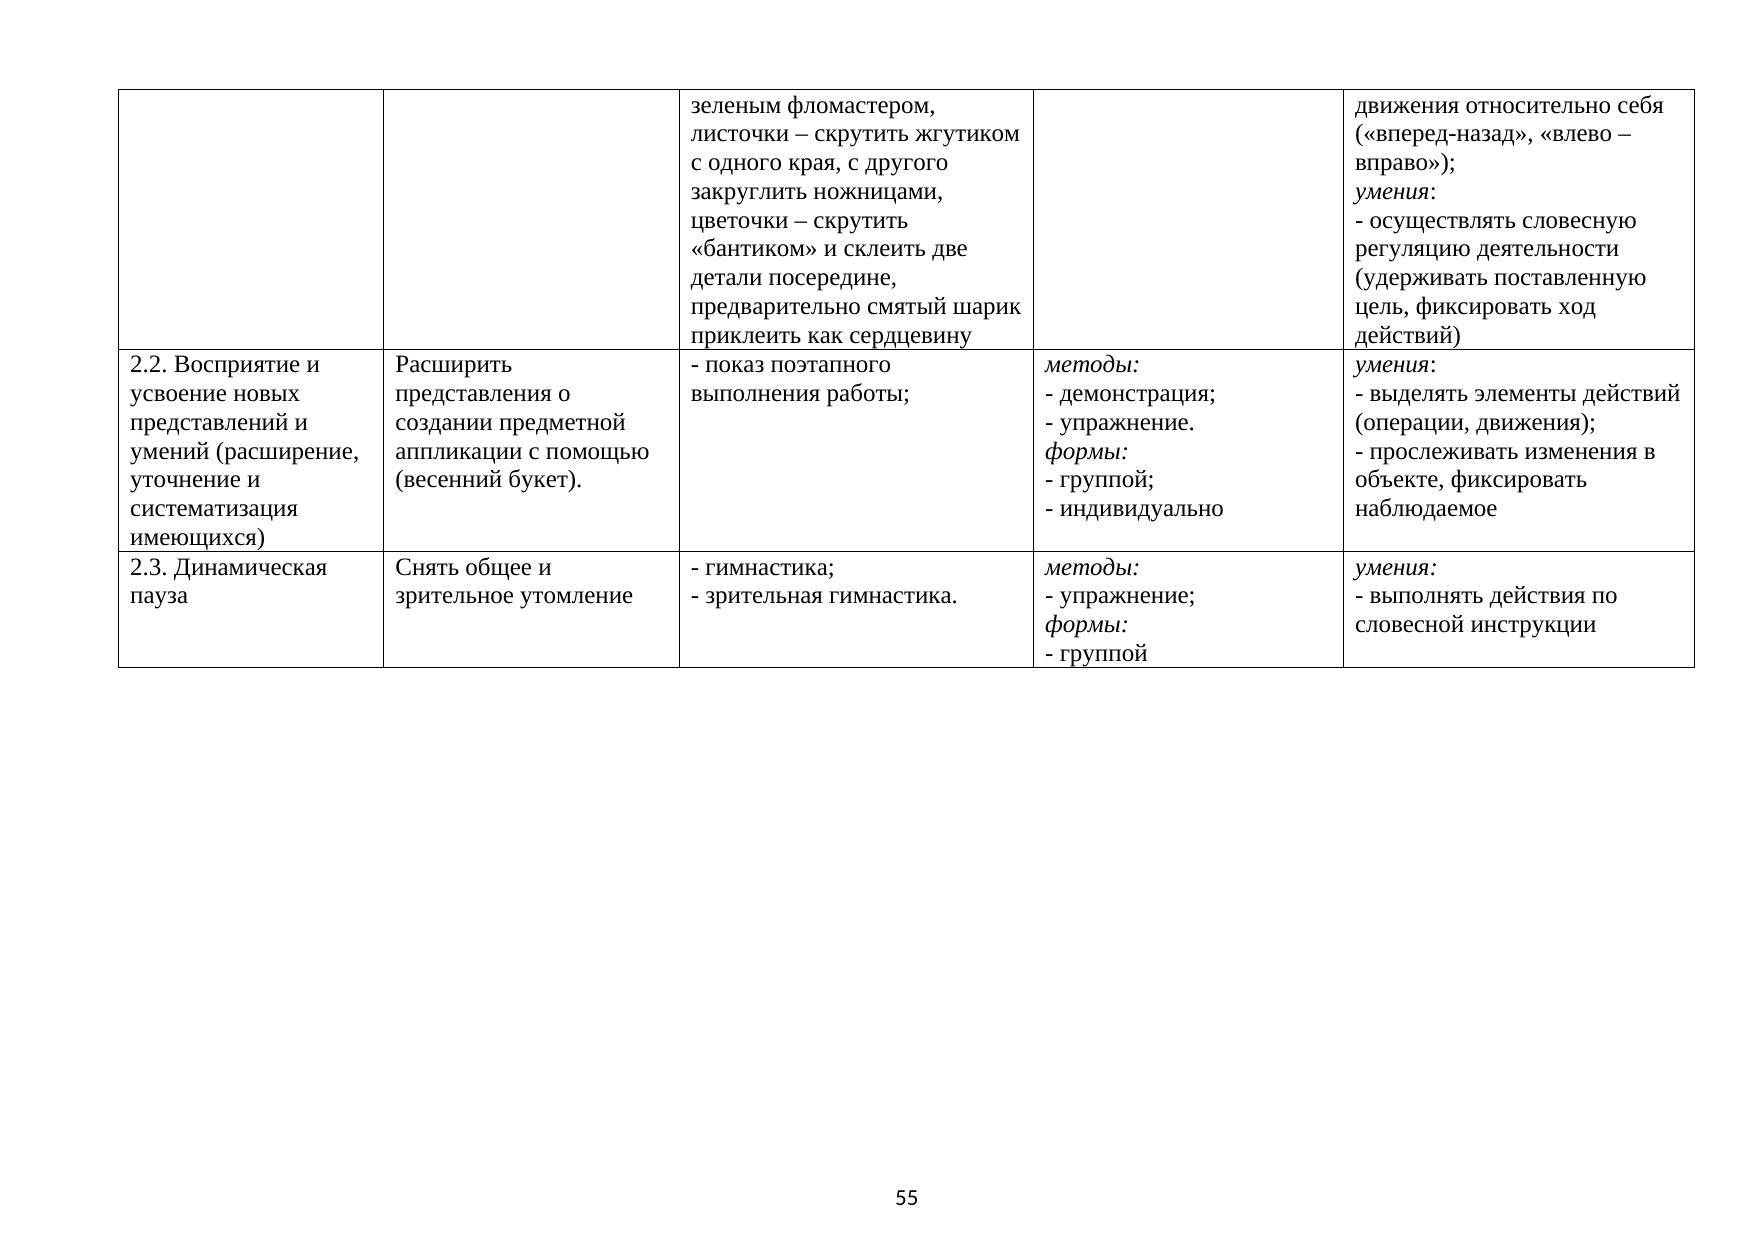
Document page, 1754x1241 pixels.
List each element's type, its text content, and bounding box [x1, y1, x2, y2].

table_cell умения: - выделять элементы действий (операции, движения); - прослеживать изменения в объекте, фиксировать наблюдаемое [1344, 350, 1694, 551]
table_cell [384, 90, 679, 348]
table_cell Расширить представления о создании предметной аппликации с помощью (весенний букет). [384, 350, 679, 551]
table_cell методы: - упражнение; формы: - группой [1034, 552, 1343, 667]
table_cell 2.2. Восприятие и усвоение новых представлений и умений (расширение, уточнение и систематизация имеющихся) [119, 350, 383, 551]
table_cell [1344, 90, 1694, 348]
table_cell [680, 90, 1033, 348]
table_cell методы: - демонстрация; - упражнение. формы: - группой; - индивидуально [1034, 350, 1343, 551]
table_cell 2.3. Динамическая пауза [119, 552, 383, 667]
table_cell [119, 90, 383, 348]
table_cell умения: - выполнять действия по словесной инструкции [1344, 552, 1694, 667]
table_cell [1034, 90, 1343, 348]
table_cell - показ поэтапного выполнения работы; [680, 350, 1033, 551]
table_cell - гимнастика; - зрительная гимнастика. [680, 552, 1033, 667]
table_cell Снять общее и зрительное утомление [384, 552, 679, 667]
